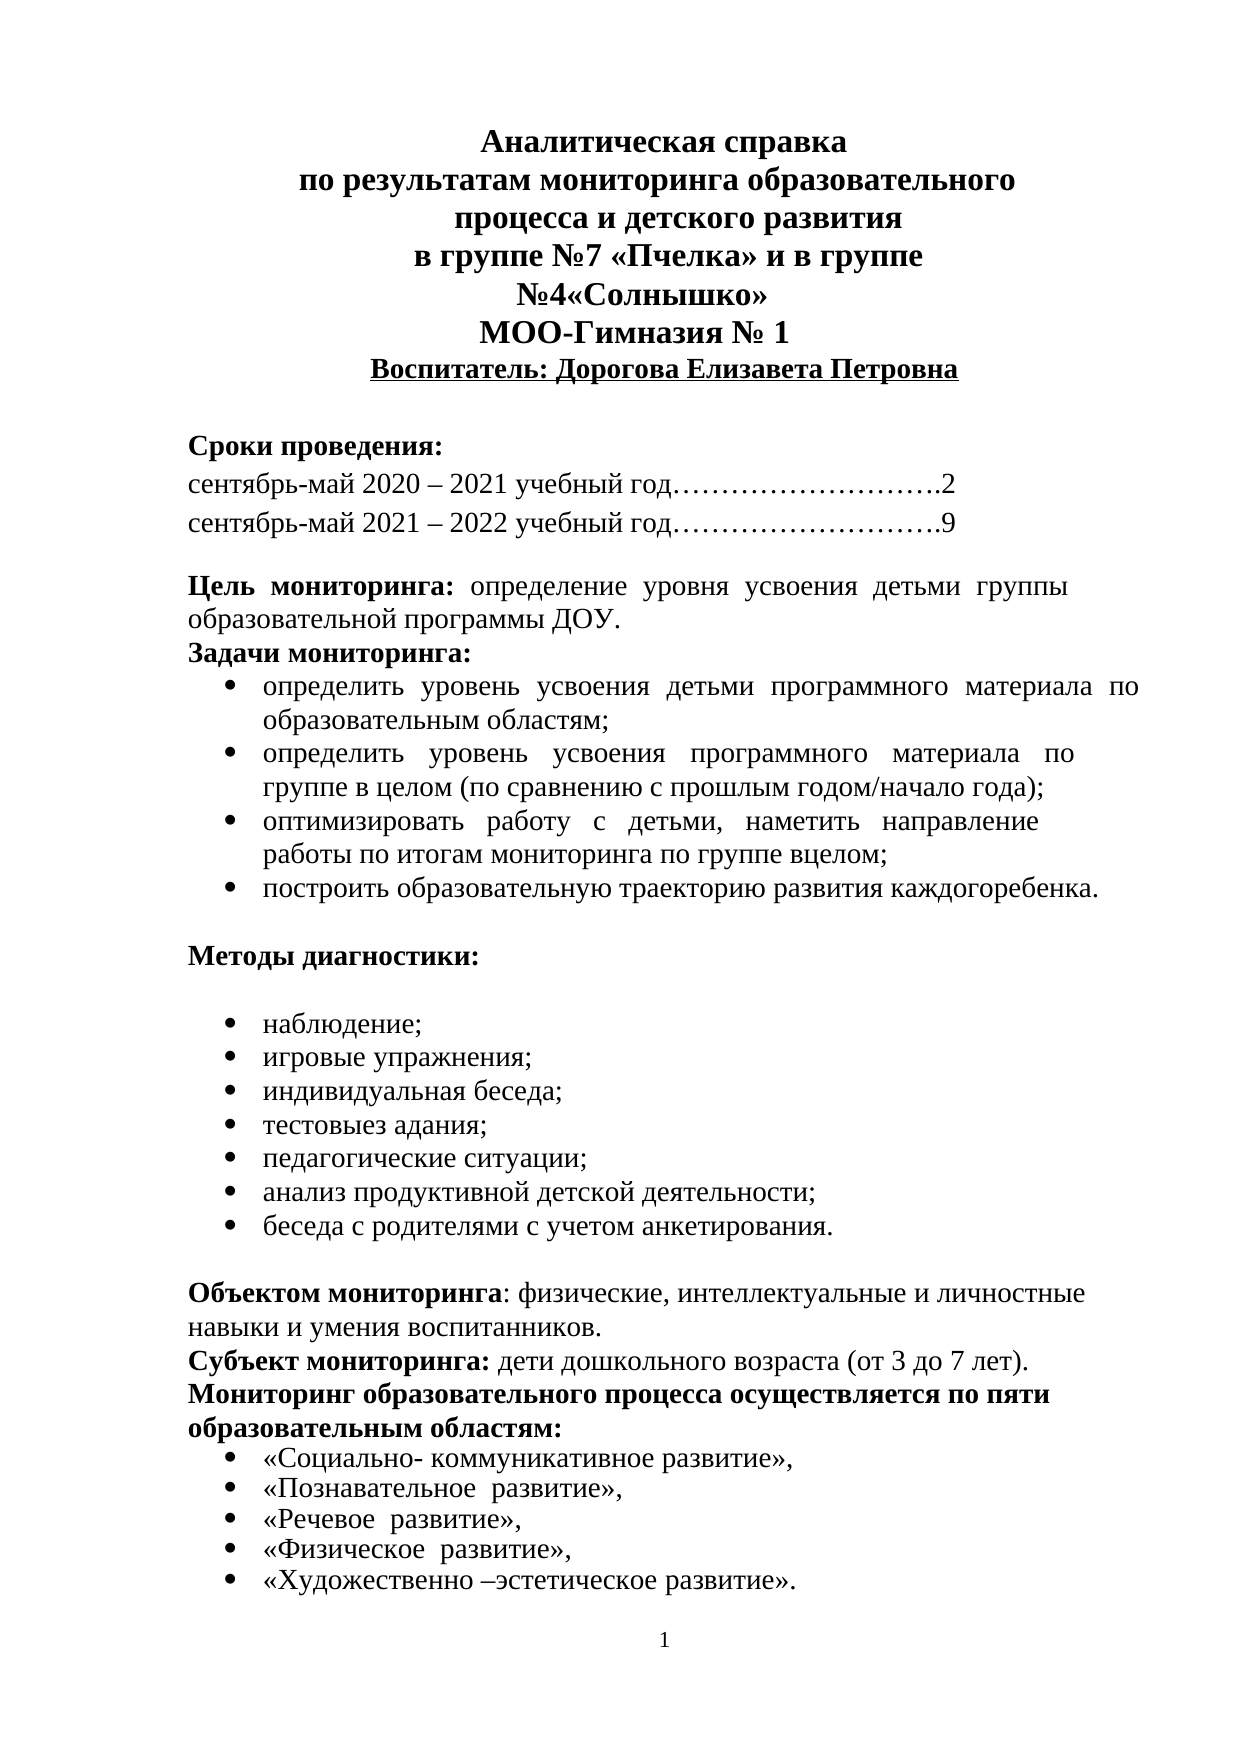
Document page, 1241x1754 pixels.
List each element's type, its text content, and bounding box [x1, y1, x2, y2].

list «Познавательное развитие», [225, 1473, 1152, 1504]
text Сроки проведения: [188, 428, 1030, 462]
list тестовыез адания; [225, 1107, 1152, 1141]
list игровые упражнения; [225, 1039, 1152, 1073]
list педагогические ситуации; [225, 1141, 1152, 1174]
list индивидуальная беседа; [225, 1073, 1152, 1107]
subtitle Аналитическая справка [295, 126, 1032, 159]
list «Речевое развитие», [225, 1504, 1152, 1534]
list определить уровень усвоения детьми программного материала по образовательным областям; [225, 668, 1140, 735]
list «Физическое развитие», [225, 1534, 1152, 1565]
text Субъект мониторинга: дети дошкольного возраста (от 3 до 7 лет). [188, 1343, 1152, 1376]
text №4«Солнышко» [369, 274, 915, 312]
text Мониторинг образовательного процесса осуществляется по пяти образовательным областям: [188, 1376, 1117, 1443]
text Цель мониторинга: определение уровня усвоения детьми группы образовательной программы ДОУ. [188, 568, 1069, 635]
text Задачи мониторинга: [188, 635, 1152, 668]
text Методы диагностики: [188, 938, 1152, 971]
text Воспитатель: Дорогова Елизавета Петровна [325, 351, 1004, 384]
list «Художественно –эстетическое развитие». [225, 1565, 1152, 1595]
list «Социально- коммуникативное развитие», [225, 1443, 1152, 1473]
text процесса и детского развития [325, 197, 1032, 236]
list определить уровень усвоения программного материала по группе в целом (по сравнению с прошлым годом/начало года); [225, 735, 1075, 803]
text сентябрь-май 2021 – 2022 учебный год……………………….9 [188, 505, 1030, 539]
text сентябрь-май 2020 – 2021 учебный год……………………….2 [188, 467, 1030, 500]
text МОО-Гимназия № 1 [354, 312, 915, 351]
text в группе №7 «Пчелка» и в группе [340, 236, 1004, 274]
list оптимизировать работу с детьми, наметить направление работы по итогам мониторинга по группе вцелом; [225, 803, 1040, 870]
list беседа с родителями с учетом анкетирования. [225, 1208, 1152, 1241]
text по результатам мониторинга образовательного [298, 159, 1032, 197]
list анализ продуктивной детской деятельности; [225, 1174, 1152, 1208]
list построить образовательную траекторию развития каждогоребенка. [225, 870, 1152, 903]
list наблюдение; [225, 1006, 1152, 1039]
text Объектом мониторинга: физические, интеллектуальные и личностные навыки и умения воспитанников. [188, 1276, 1128, 1343]
